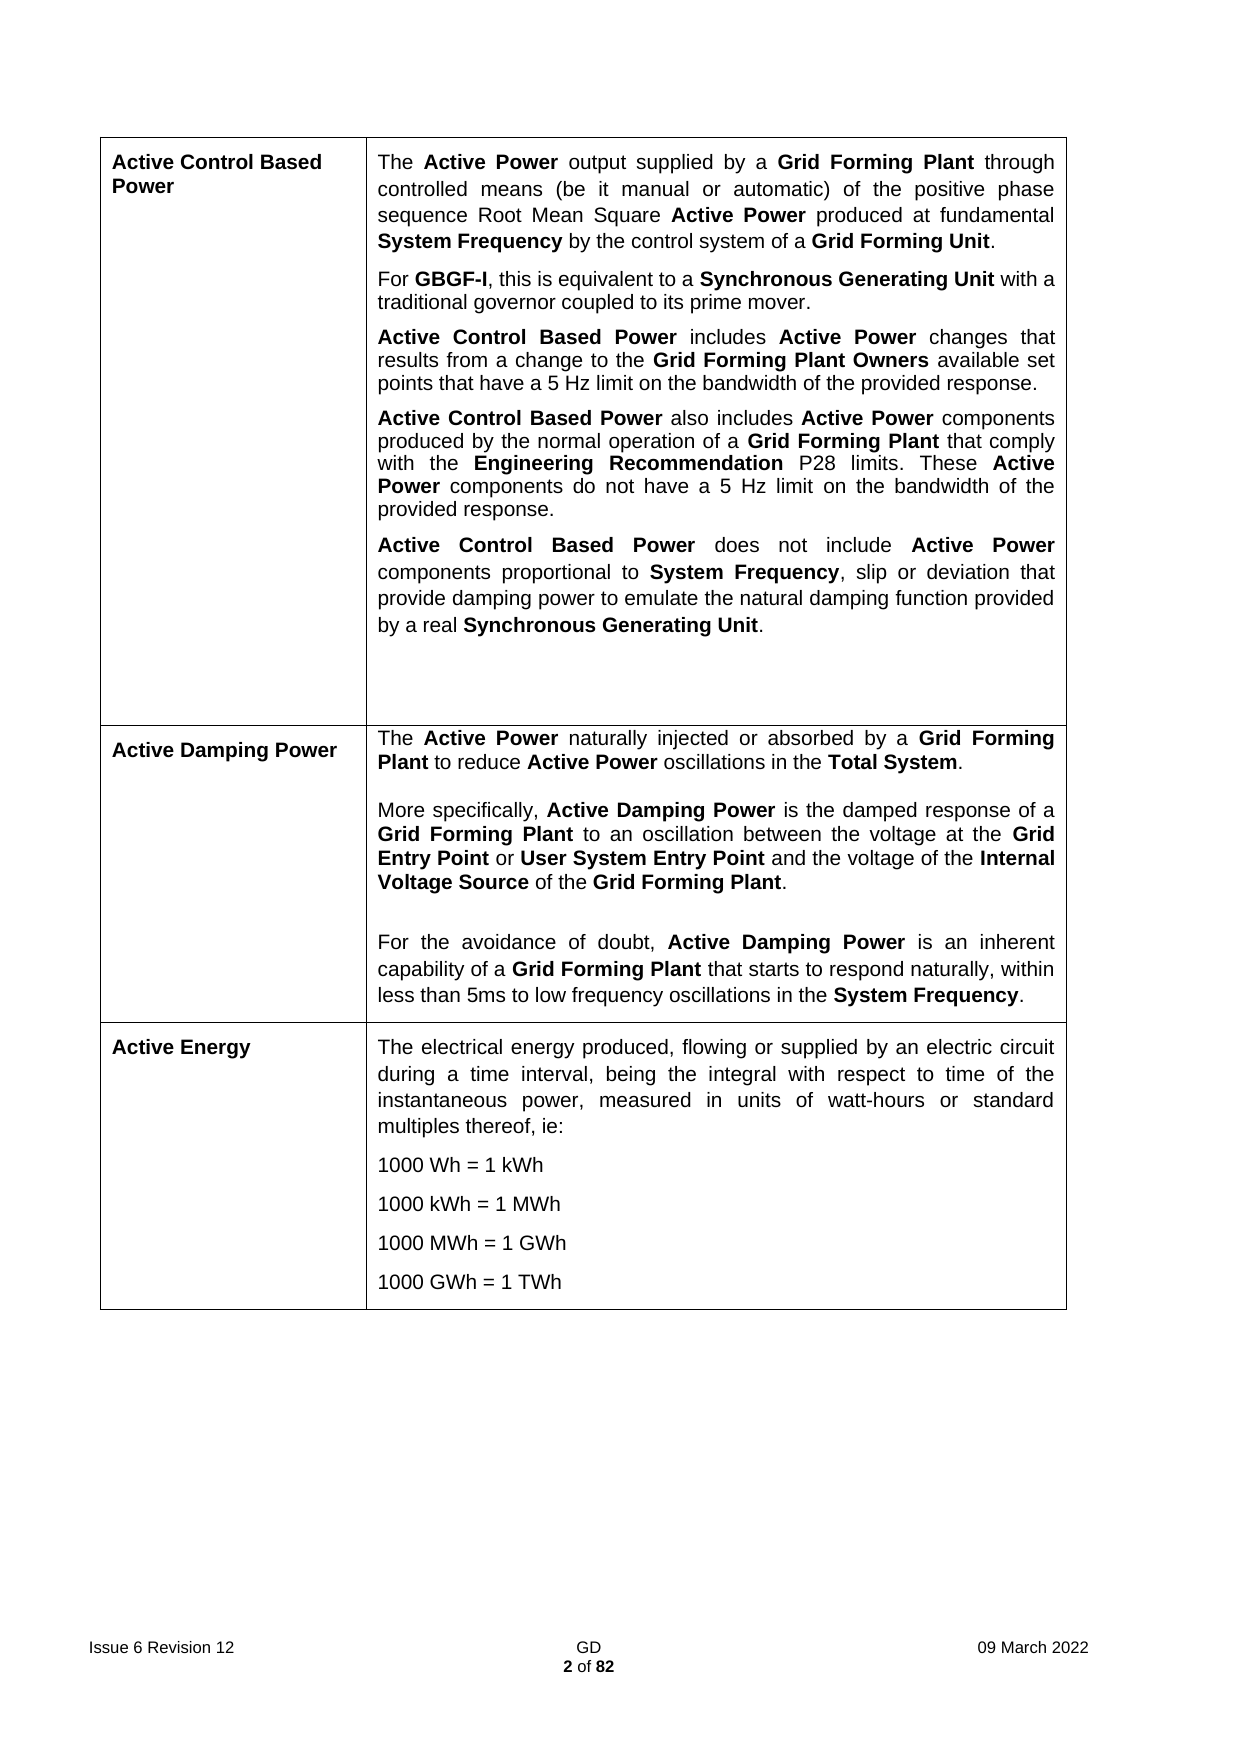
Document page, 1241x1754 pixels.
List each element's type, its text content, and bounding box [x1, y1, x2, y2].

table_cell The Active Power output supplied by a Grid Forming Plant through controlled means (be it manual or automatic) of the positive phase sequence Root Mean Square Active Power produced at fundamental System Frequency by the control system of a Grid Forming Unit. For GBGF-I, this is equivalent to a Synchronous Generating Unit with a traditional governor coupled to its prime mover. Active Control Based Power includes Active Power changes that results from a change to the Grid Forming Plant Owners available set points that have a 5 Hz limit on the bandwidth of the provided response. Active Control Based Power also includes Active Power components produced by the normal operation of a Grid Forming Plant that comply with the Engineering Recommendation P28 limits. These Active Power components do not have a 5 Hz limit on the bandwidth of the provided response. Active Control Based Power does not include Active Power components proportional to System Frequency, slip or deviation that provide damping power to emulate the natural damping function provided by a real Synchronous Generating Unit. [367, 138, 1066, 725]
table_cell The Active Power naturally injected or absorbed by a Grid Forming Plant to reduce Active Power oscillations in the Total System. More specifically, Active Damping Power is the damped response of a Grid Forming Plant to an oscillation between the voltage at the Grid Entry Point or User System Entry Point and the voltage of the Internal Voltage Source of the Grid Forming Plant. For the avoidance of doubt, Active Damping Power is an inherent capability of a Grid Forming Plant that starts to respond naturally, within less than 5ms to low frequency oscillations in the System Frequency. [367, 726, 1066, 1022]
table_cell Active Control Based Power [101, 138, 366, 725]
table_cell Active Energy [101, 1023, 366, 1308]
table_cell Active Damping Power [101, 726, 366, 1022]
table_cell The electrical energy produced, flowing or supplied by an electric circuit during a time interval, being the integral with respect to time of the instantaneous power, measured in units of watt-hours or standard multiples thereof, ie: 1000 Wh = 1 kWh 1000 kWh = 1 MWh 1000 MWh = 1 GWh 1000 GWh = 1 TWh [367, 1023, 1066, 1308]
